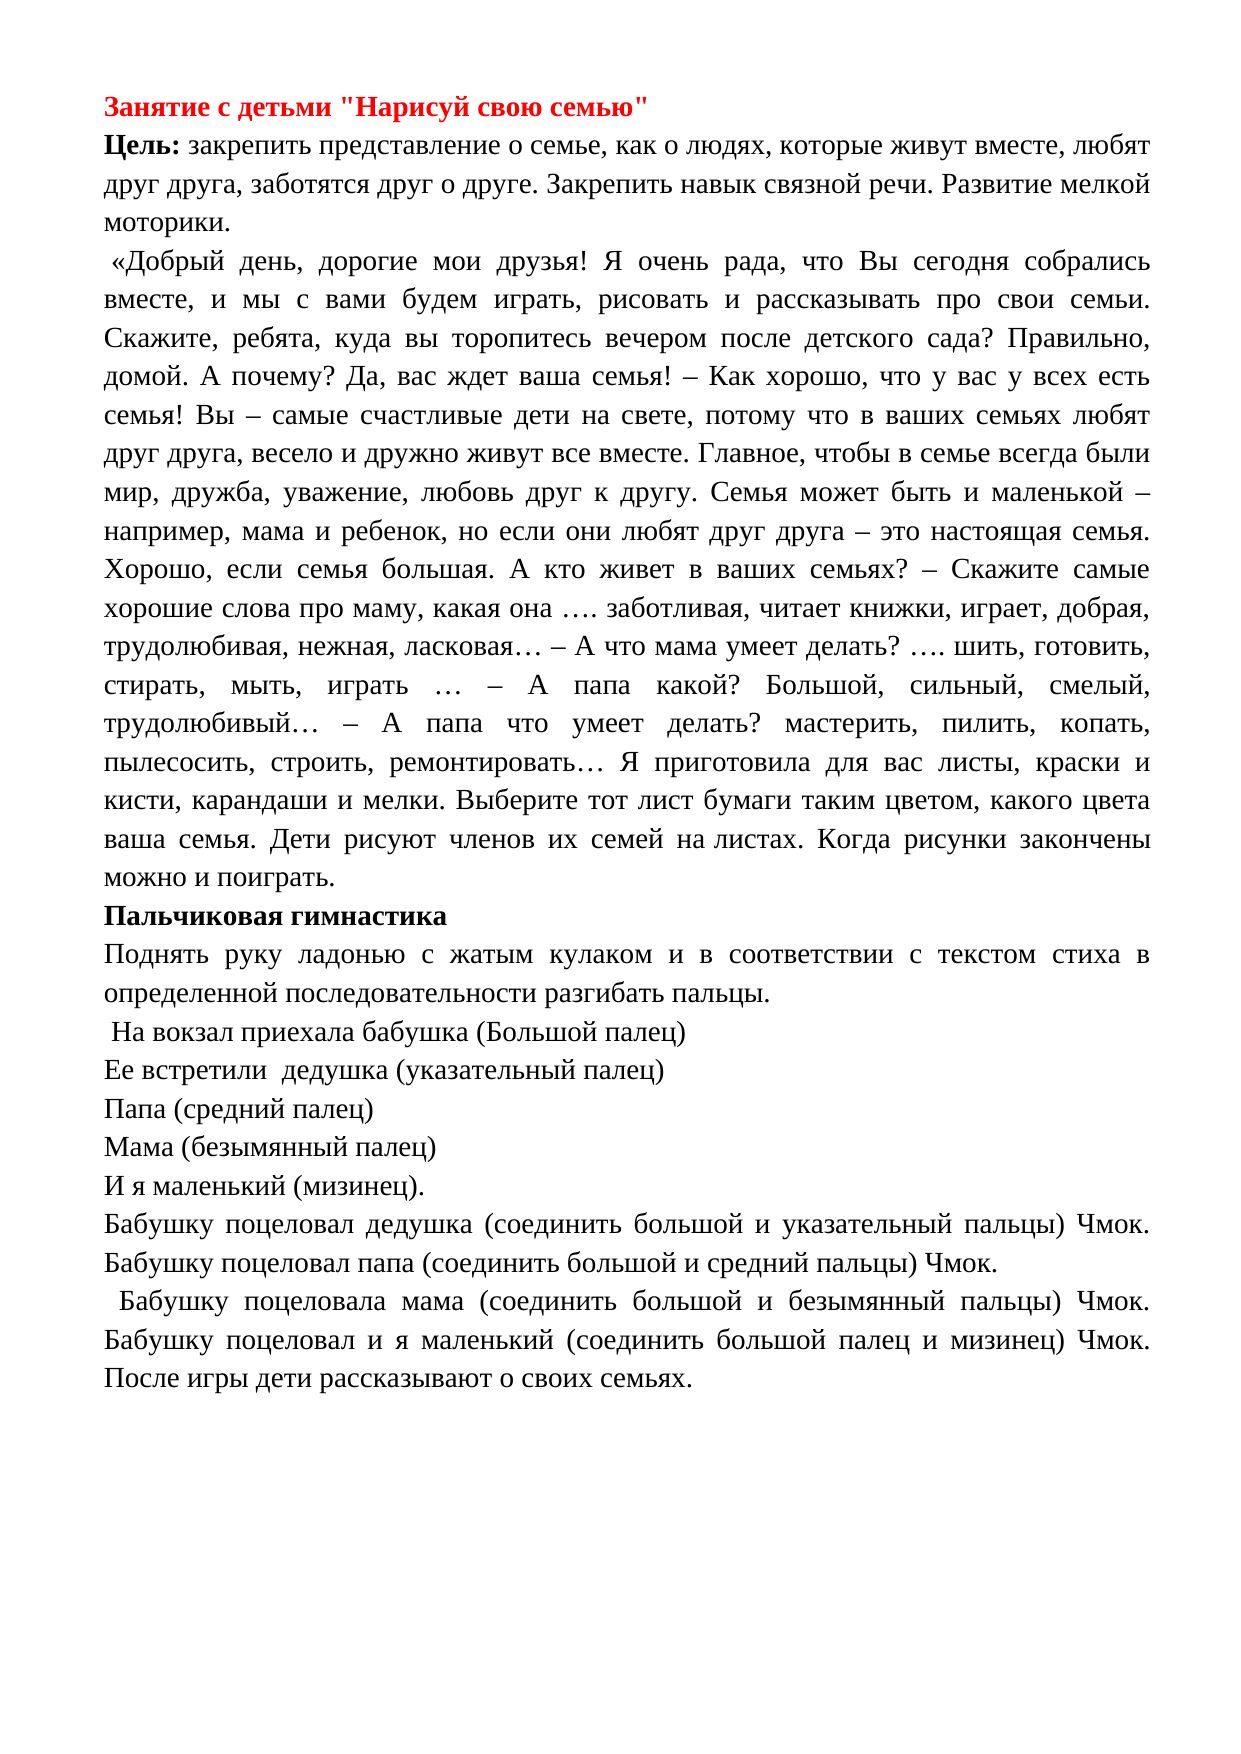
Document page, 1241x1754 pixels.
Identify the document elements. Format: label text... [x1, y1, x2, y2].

text Ее встретили дедушка (указательный палец) [103, 1052, 1152, 1086]
text Бабушку поцеловал дедушка (соединить большой и указательный пальцы) Чмок. Бабушку поцеловал папа (соединить большой и средний пальцы) Чмок. [103, 1206, 1152, 1278]
text И я маленький (мизинец). [103, 1168, 1152, 1201]
text На вокзал приехала бабушка (Большой палец) [103, 1014, 1152, 1047]
text Занятие с детьми "Нарисуй свою семью" [103, 89, 1152, 122]
text Цель: закрепить представление о семье, как о людях, которые живут вместе, любят друг друга, заботятся друг о друге. Закрепить навык связной речи. Развитие мелкой моторики. [103, 127, 1152, 238]
text Поднять руку ладонью с жатым кулаком и в соответствии с текстом стиха в определенной последовательности разгибать пальцы. [103, 937, 1152, 1009]
text «Добрый день, дорогие мои друзья! Я очень рада, что Вы сегодня собрались вместе, и мы с вами будем играть, рисовать и рассказывать про свои семьи. Скажите, ребята, куда вы торопитесь вечером после детского сада? Правильно, домой. А почему? Да, вас ждет ваша семья! – Как хорошо, что у вас у всех есть семья! Вы – самые счастливые дети на свете, потому что в ваших семьях любят друг друга, весело и дружно живут все вместе. Главное, чтобы в семье всегда были мир, дружба, уважение, любовь друг к другу. Семья может быть и маленькой – например, мама и ребенок, но если они любят друг друга – это настоящая семья. Хорошо, если семья большая. А кто живет в ваших семьях? – Скажите самые хорошие слова про маму, какая она …. заботливая, читает книжки, играет, добрая, трудолюбивая, нежная, ласковая… – А что мама умеет делать? …. шить, готовить, стирать, мыть, играть … – А папа какой? Большой, сильный, смелый, трудолюбивый… – А папа что умеет делать? мастерить, пилить, копать, пылесосить, строить, ремонтировать… Я приготовила для вас листы, краски и кисти, карандаши и мелки. Выберите тот лист бумаги таким цветом, какого цвета ваша семья. Дети рисуют членов их семей на листах. Когда рисунки закончены можно и поиграть. [103, 243, 1152, 893]
text Бабушку поцеловала мама (соединить большой и безымянный пальцы) Чмок. Бабушку поцеловал и я маленький (соединить большой палец и мизинец) Чмок. После игры дети рассказывают о своих семьях. [103, 1283, 1152, 1394]
text Папа (средний палец) [103, 1091, 1152, 1124]
text Пальчиковая гимнастика [103, 898, 1152, 932]
text Мама (безымянный палец) [103, 1129, 1152, 1163]
